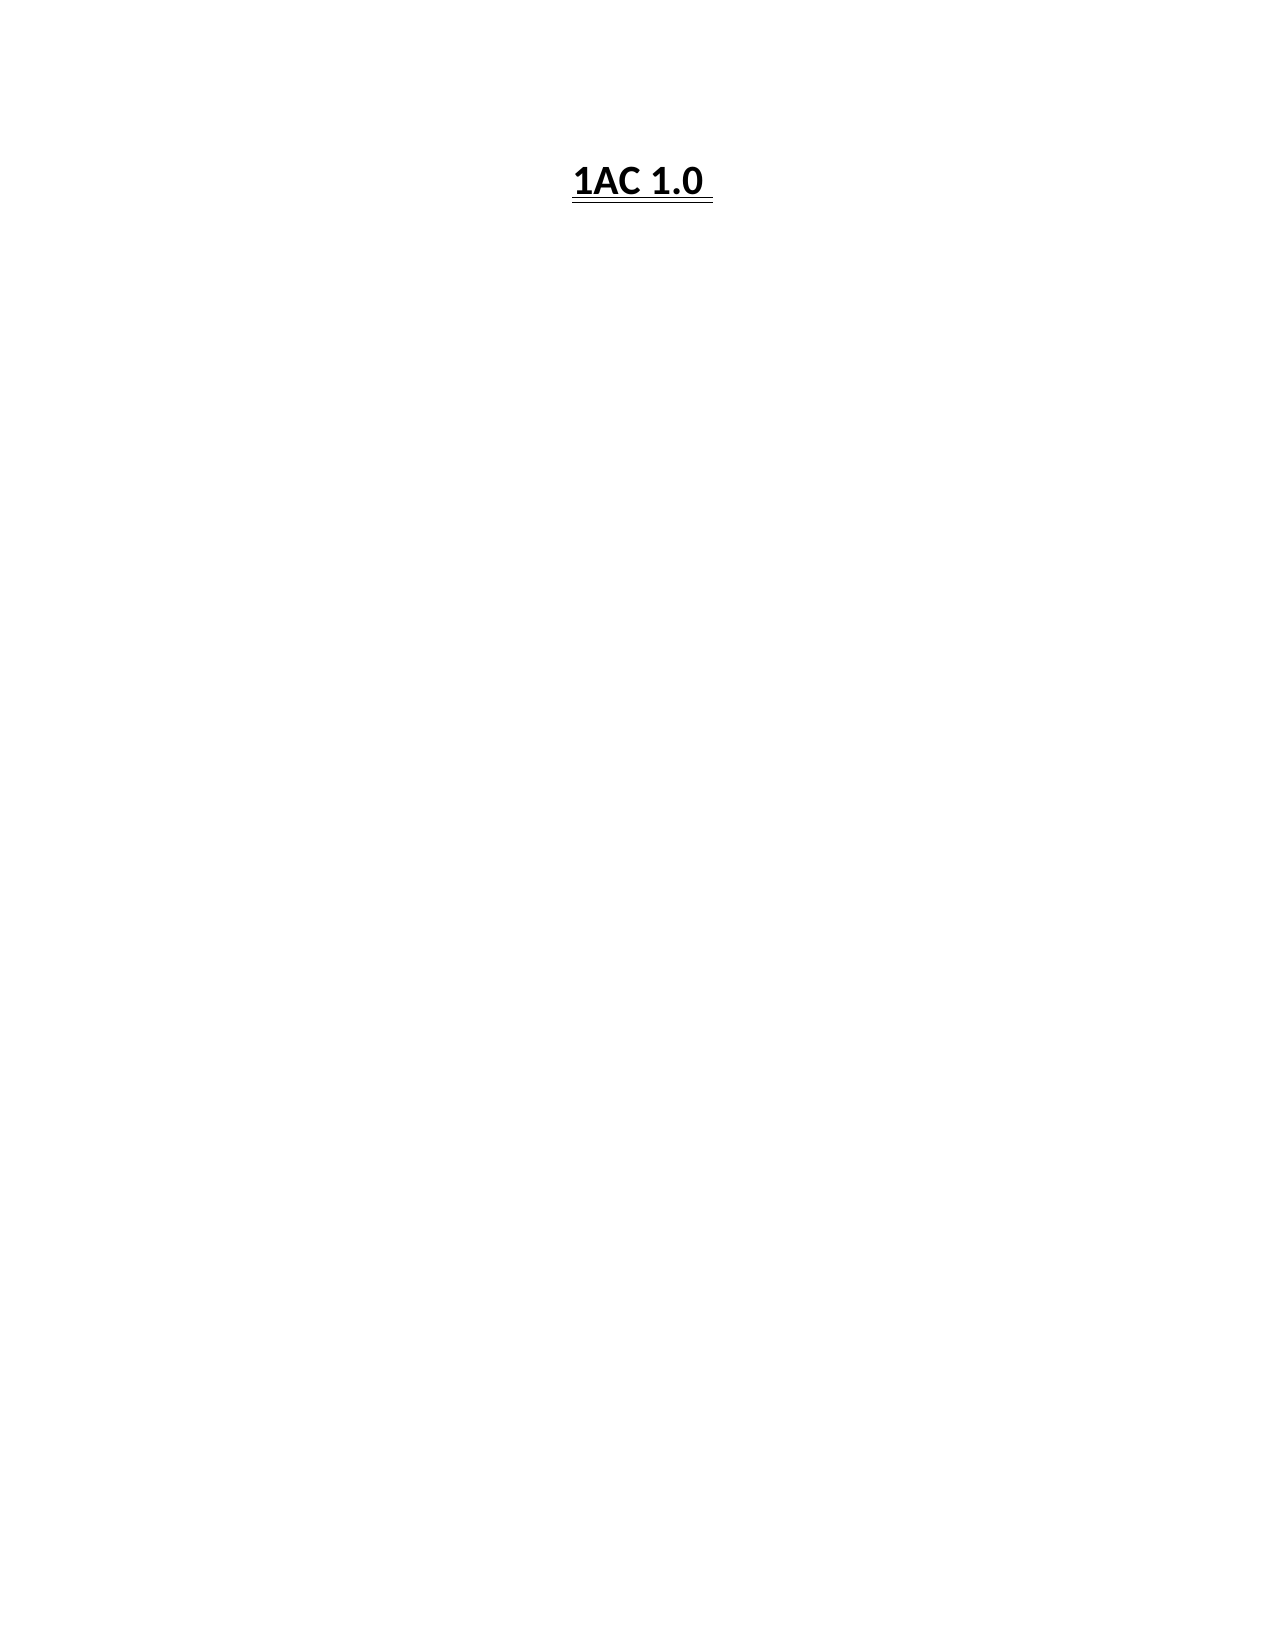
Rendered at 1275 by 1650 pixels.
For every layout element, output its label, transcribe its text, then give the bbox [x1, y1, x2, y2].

subtitle 1AC 1.0 [187, 154, 1087, 205]
